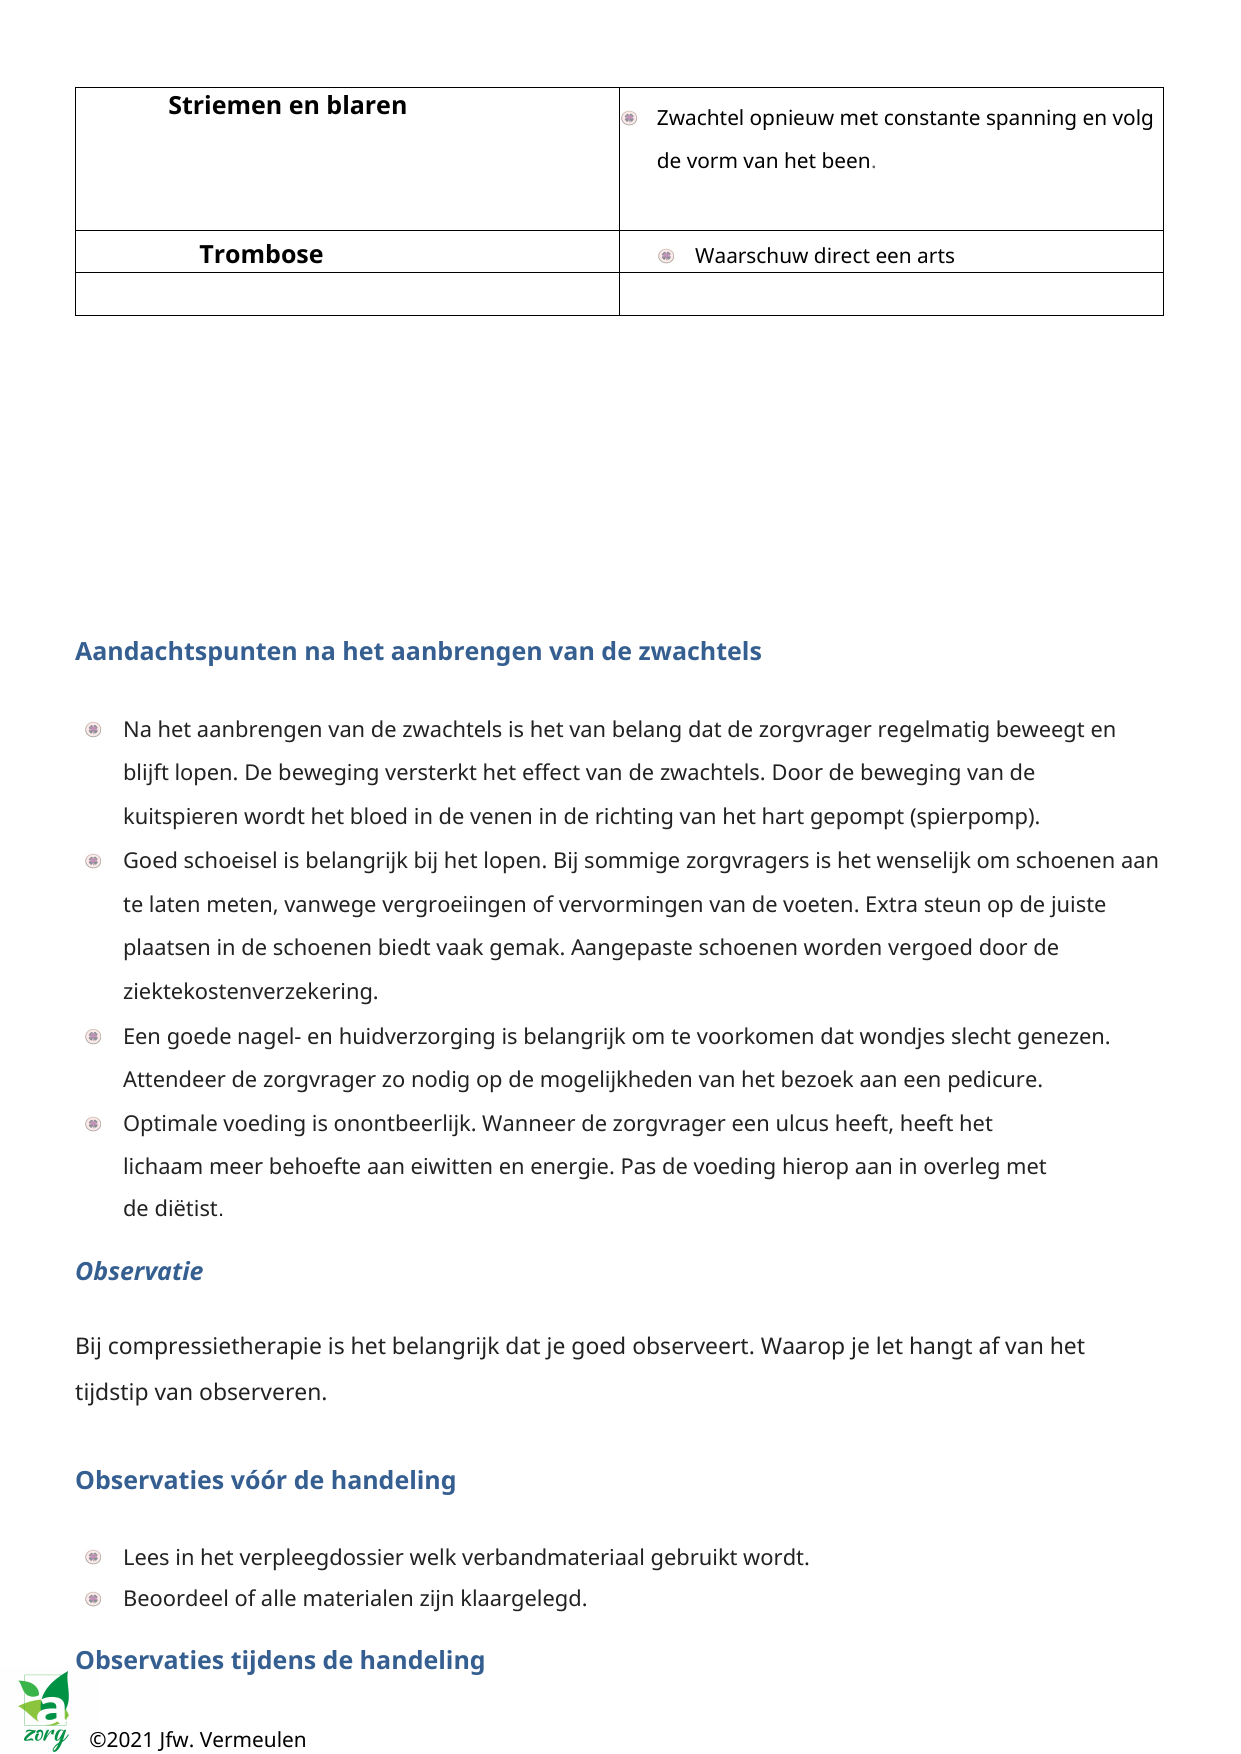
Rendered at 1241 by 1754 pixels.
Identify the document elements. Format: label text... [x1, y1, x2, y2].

picture [658, 247, 674, 264]
table_cell Striemen en blaren [76, 88, 619, 229]
picture [621, 109, 637, 126]
list Goed schoeisel is belangrijk bij het lopen. Bij sommige zorgvragers is het wenselijk om schoenen aan te laten meten, vanwege vergroeiingen of vervormingen van de voeten. Extra steun op de juiste plaatsen in de schoenen biedt vaak gemak. Aangepaste schoenen worden vergoed door de ziektekostenverzekering. [84, 846, 1164, 1006]
list Een goede nagel- en huidverzorging is belangrijk om te voorkomen dat wondjes slecht genezen. Attendeer de zorgvrager zo nodig op de mogelijkheden van het bezoek aan een pedicure. [84, 1021, 1154, 1093]
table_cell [620, 88, 1163, 229]
picture [85, 720, 101, 738]
table_cell Trombose [76, 231, 619, 272]
picture [0, 1667, 100, 1754]
text Observaties vóór de handeling [75, 1462, 1164, 1496]
text Aandachtspunten na het aanbrengen van de zwachtels [75, 633, 1164, 667]
list Beoordeel of alle materialen zijn klaargelegd. [84, 1583, 1164, 1613]
picture [85, 1590, 101, 1607]
picture [85, 1115, 101, 1132]
table_cell [76, 273, 619, 315]
text Observaties tijdens de handeling [75, 1642, 1164, 1676]
list Optimale voeding is onontbeerlijk. Wanneer de zorgvrager een ulcus heeft, heeft het lichaam meer behoefte aan eiwitten en energie. Pas de voeding hierop aan in overleg met de diëtist. [84, 1108, 1075, 1223]
picture [85, 1027, 101, 1045]
picture [85, 1548, 101, 1565]
picture [85, 852, 101, 869]
list Na het aanbrengen van de zwachtels is het van belang dat de zorgvrager regelmatig beweegt en blijft lopen. De beweging versterkt het effect van de zwachtels. Door de beweging van de kuitspieren wordt het bloed in de venen in de richting van het hart gepompt (spierpomp). [84, 714, 1144, 831]
list Lees in het verpleegdossier welk verbandmateriaal gebruikt wordt. [84, 1541, 1164, 1571]
text Bij compressietherapie is het belangrijk dat je goed observeert. Waarop je let hangt af van het tijdstip van observeren. [75, 1330, 1092, 1407]
table_cell Waarschuw direct een arts [620, 231, 1163, 272]
text Observatie [75, 1254, 1164, 1288]
table_cell [620, 273, 1163, 315]
